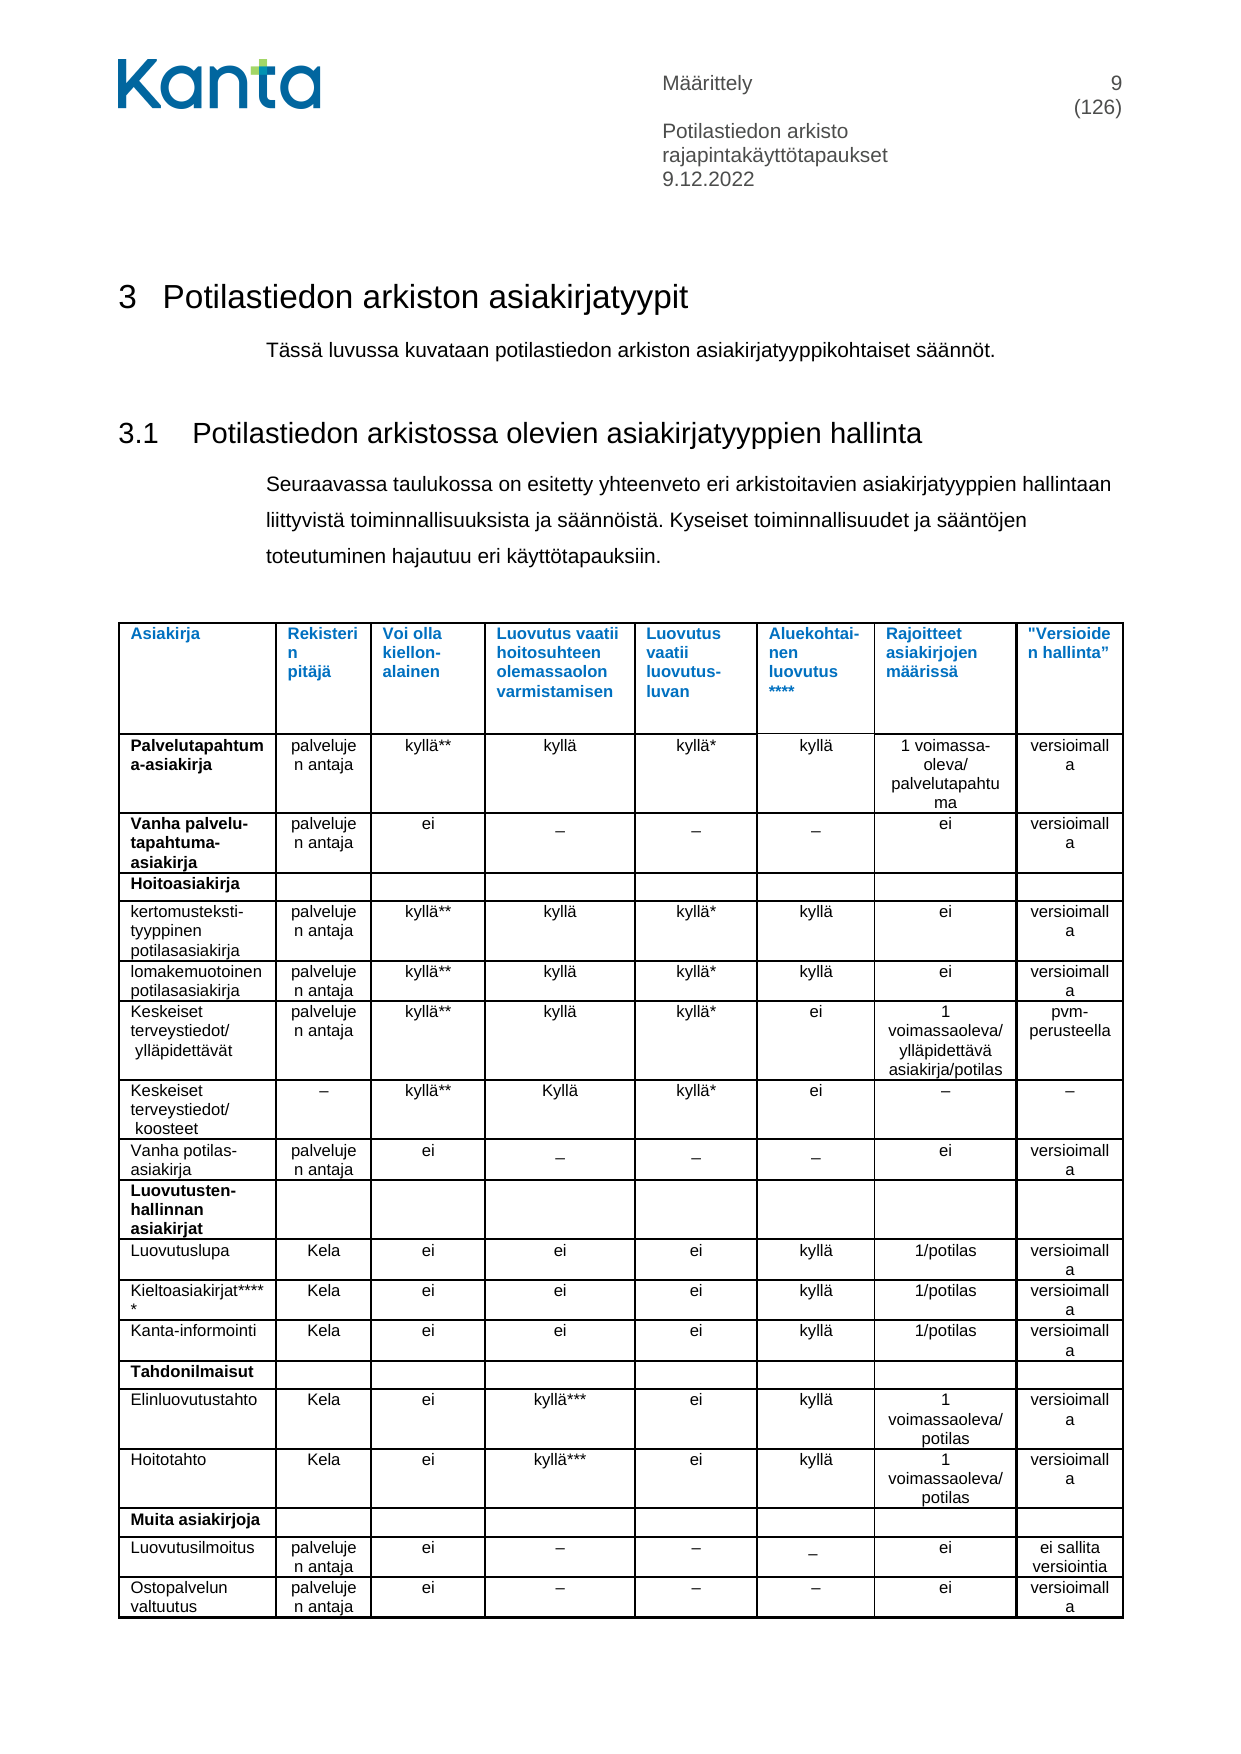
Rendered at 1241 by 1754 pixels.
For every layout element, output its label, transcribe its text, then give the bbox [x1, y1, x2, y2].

table_cell Luovutusten-hallinnan asiakirjat [120, 1181, 275, 1238]
table_cell palvelujen antaja [277, 735, 370, 812]
table_cell Kela [277, 1321, 370, 1359]
table_cell Kanta-informointi [120, 1321, 275, 1359]
table_cell ei [372, 1281, 484, 1319]
table_cell Elinluovutustahto [120, 1390, 275, 1448]
table_cell [636, 874, 756, 900]
table_cell [277, 1362, 370, 1388]
table_cell ei [636, 1281, 756, 1319]
table_cell versioimalla [1018, 1281, 1122, 1319]
table_cell kyllä [758, 1281, 874, 1319]
table_cell kyllä [758, 1321, 874, 1359]
table_cell palvelujen antaja [277, 1002, 370, 1079]
table_cell lomakemuotoinen potilasasiakirja [120, 962, 275, 1000]
table_cell [875, 1181, 1015, 1238]
table_cell kyllä [758, 962, 874, 1000]
table_cell palvelujen antaja [277, 962, 370, 1000]
table_cell ei [636, 1321, 756, 1359]
table_cell Kela [277, 1390, 370, 1448]
table_cell [875, 874, 1015, 900]
table_cell Kela [277, 1240, 370, 1279]
table_cell kyllä** [372, 1081, 484, 1138]
table_cell kyllä** [372, 735, 484, 812]
table_cell ei sallita versiointia [1018, 1538, 1122, 1576]
table_cell ei [372, 1390, 484, 1448]
table_cell kyllä* [636, 1002, 756, 1079]
table_cell kyllä** [372, 902, 484, 959]
table_cell _ [636, 814, 756, 872]
table_cell Hoitotahto [120, 1450, 275, 1507]
table_cell [1018, 1362, 1122, 1388]
table_cell – [758, 1578, 874, 1616]
table_cell versioimalla [1018, 902, 1122, 959]
table_cell kyllä** [372, 962, 484, 1000]
table_cell 1/potilas [875, 1240, 1015, 1279]
table_cell kyllä [486, 735, 634, 812]
table_cell [1018, 1181, 1122, 1238]
table_cell Luovutusilmoitus [120, 1538, 275, 1576]
table_cell Vanha potilas-asiakirja [120, 1140, 275, 1179]
table_cell versioimalla [1018, 1321, 1122, 1359]
table_cell palvelujen antaja [277, 902, 370, 959]
table_cell ei [875, 962, 1015, 1000]
table_cell _ [486, 1140, 634, 1179]
table_cell 1 voimassaoleva/ potilas [875, 1450, 1015, 1507]
table_cell pvm-perusteella [1018, 1002, 1122, 1079]
table_cell ei [372, 1240, 484, 1279]
table_cell 1/potilas [875, 1321, 1015, 1359]
table_cell ei [372, 814, 484, 872]
table_cell kertomusteksti-tyyppinen potilasasiakirja [120, 902, 275, 959]
table_cell [758, 1181, 874, 1238]
table_cell [372, 1181, 484, 1238]
table_cell [758, 1509, 874, 1536]
table_cell [277, 874, 370, 900]
table_cell kyllä* [636, 1081, 756, 1138]
table_cell [486, 874, 634, 900]
table_cell kyllä** [372, 1002, 484, 1079]
table_cell ei [875, 1140, 1015, 1179]
table_cell kyllä [758, 902, 874, 959]
table_cell [277, 1181, 370, 1238]
table_cell Kela [277, 1281, 370, 1319]
table_cell Keskeiset terveystiedot/ ylläpidettävät [120, 1002, 275, 1079]
table_cell ei [486, 1321, 634, 1359]
text Seuraavassa taulukossa on esitetty yhteenveto eri arkistoitavien asiakirjatyyppien hallintaan liittyvistä toiminnallisuuksista ja säännöistä. Kyseiset toiminnallisuudet ja sääntöjen toteutuminen hajautuu eri käyttötapauksiin. [266, 472, 1122, 568]
table_header Luovutus vaatii luovutus-luvan [636, 624, 756, 733]
table_cell versioimalla [1018, 962, 1122, 1000]
table_cell [486, 1509, 634, 1536]
table_cell – [486, 1538, 634, 1576]
subtitle Potilastiedon arkiston asiakirjatyypit [118, 277, 1122, 315]
table_cell – [486, 1578, 634, 1616]
table_cell – [758, 1538, 874, 1576]
table_cell Luovutuslupa [120, 1240, 275, 1279]
table_cell [875, 1509, 1015, 1536]
table_cell 1 voimassa-oleva/ palvelutapahtuma [875, 735, 1015, 812]
table_cell – [277, 1081, 370, 1138]
table_cell kyllä [758, 734, 874, 812]
table_cell kyllä* [636, 962, 756, 1000]
table_cell [277, 1509, 370, 1536]
table_header Rajoitteet asiakirjojen määrissä [875, 624, 1015, 733]
table_cell ei [372, 1538, 484, 1576]
table_cell kyllä* [636, 902, 756, 959]
table_cell kyllä [486, 1002, 634, 1079]
table_cell Ostopalvelun valtuutus [120, 1578, 275, 1616]
table_cell Vanha palvelu-tapahtuma- asiakirja [120, 814, 275, 872]
table_header "Versioiden hallinta” [1018, 624, 1122, 733]
table_cell ei [758, 1002, 874, 1079]
table_cell [372, 1362, 484, 1388]
table_cell ei [636, 1240, 756, 1279]
table_cell palvelujen antaja [277, 1538, 370, 1576]
table_cell ei [875, 814, 1015, 872]
table_header Luovutus vaatii hoitosuhteen olemassaolon varmistamisen [486, 624, 634, 733]
table_cell [636, 1362, 756, 1388]
table_cell ei [758, 1081, 874, 1138]
table_header Voi olla kiellon-alainen [372, 624, 484, 733]
table_cell [758, 874, 874, 900]
table_cell kyllä [758, 1450, 874, 1507]
table_cell 1 voimassaoleva/ potilas [875, 1390, 1015, 1448]
table_cell versioimalla [1018, 814, 1122, 872]
table_cell [636, 1509, 756, 1536]
table_header Aluekohtai-nen luovutus **** [758, 624, 874, 733]
table_cell kyllä [758, 1240, 874, 1279]
table_cell [372, 1509, 484, 1536]
text Tässä luvussa kuvataan potilastiedon arkiston asiakirjatyyppikohtaiset säännöt. [266, 338, 1122, 362]
table_cell ei [372, 1578, 484, 1616]
table_cell ei [875, 1538, 1015, 1576]
table_cell Hoitoasiakirja [120, 874, 275, 900]
table_cell [758, 1362, 874, 1388]
table_cell kyllä [758, 1390, 874, 1448]
table_cell ei [636, 1450, 756, 1507]
subtitle Potilastiedon arkistossa olevien asiakirjatyyppien hallinta [118, 416, 1122, 449]
table_cell – [636, 1578, 756, 1616]
table_cell 1/potilas [875, 1281, 1015, 1319]
table_cell – [875, 1081, 1015, 1138]
table_cell palvelujen antaja [277, 814, 370, 872]
table_header Asiakirja [120, 624, 275, 733]
table_cell Keskeiset terveystiedot/ koosteet [120, 1081, 275, 1138]
table_cell [875, 1362, 1015, 1388]
table_cell [372, 874, 484, 900]
table_cell – [1018, 1081, 1122, 1138]
table_cell ei [875, 1578, 1015, 1616]
table_cell _ [636, 1140, 756, 1179]
table_cell Kela [277, 1450, 370, 1507]
table_cell 1 voimassaoleva/ ylläpidettävä asiakirja/potilas [875, 1002, 1015, 1079]
table_cell [1018, 874, 1122, 900]
table_cell [486, 1362, 634, 1388]
table_cell ei [372, 1140, 484, 1179]
table_cell kyllä [486, 902, 634, 959]
table_cell ei [636, 1390, 756, 1448]
table_cell ei [486, 1240, 634, 1279]
table_cell [636, 1181, 756, 1238]
table_cell versioimalla [1018, 1450, 1122, 1507]
table_cell versioimalla [1018, 1578, 1122, 1616]
table_cell ei [486, 1281, 634, 1319]
table_cell kyllä*** [486, 1450, 634, 1507]
table_cell Kyllä [486, 1081, 634, 1138]
table_cell kyllä [486, 962, 634, 1000]
table_cell versioimalla [1018, 1390, 1122, 1448]
table_cell Tahdonilmaisut [120, 1362, 275, 1388]
table_cell Kieltoasiakirjat***** [120, 1281, 275, 1319]
table_cell ei [372, 1450, 484, 1507]
table_cell [1018, 1509, 1122, 1536]
table_cell kyllä*** [486, 1390, 634, 1448]
table_cell [486, 1181, 634, 1238]
table_cell palvelujen antaja [277, 1140, 370, 1179]
table_cell Muita asiakirjoja [120, 1509, 275, 1536]
table_cell – [636, 1538, 756, 1576]
table_cell versioimalla [1018, 735, 1122, 812]
table_cell ei [875, 902, 1015, 959]
table_cell versioimalla [1018, 1240, 1122, 1279]
picture [118, 59, 321, 109]
table_cell ei [372, 1321, 484, 1359]
table_cell _ [758, 814, 874, 872]
table_cell versioimalla [1018, 1140, 1122, 1179]
table_cell kyllä* [636, 735, 756, 812]
table_header Rekisterin pitäjä [277, 624, 370, 733]
table_cell Palvelutapahtuma-asiakirja [120, 735, 275, 812]
table_cell _ [486, 814, 634, 872]
table_cell palvelujen antaja [277, 1578, 370, 1616]
table_cell _ [758, 1140, 874, 1179]
